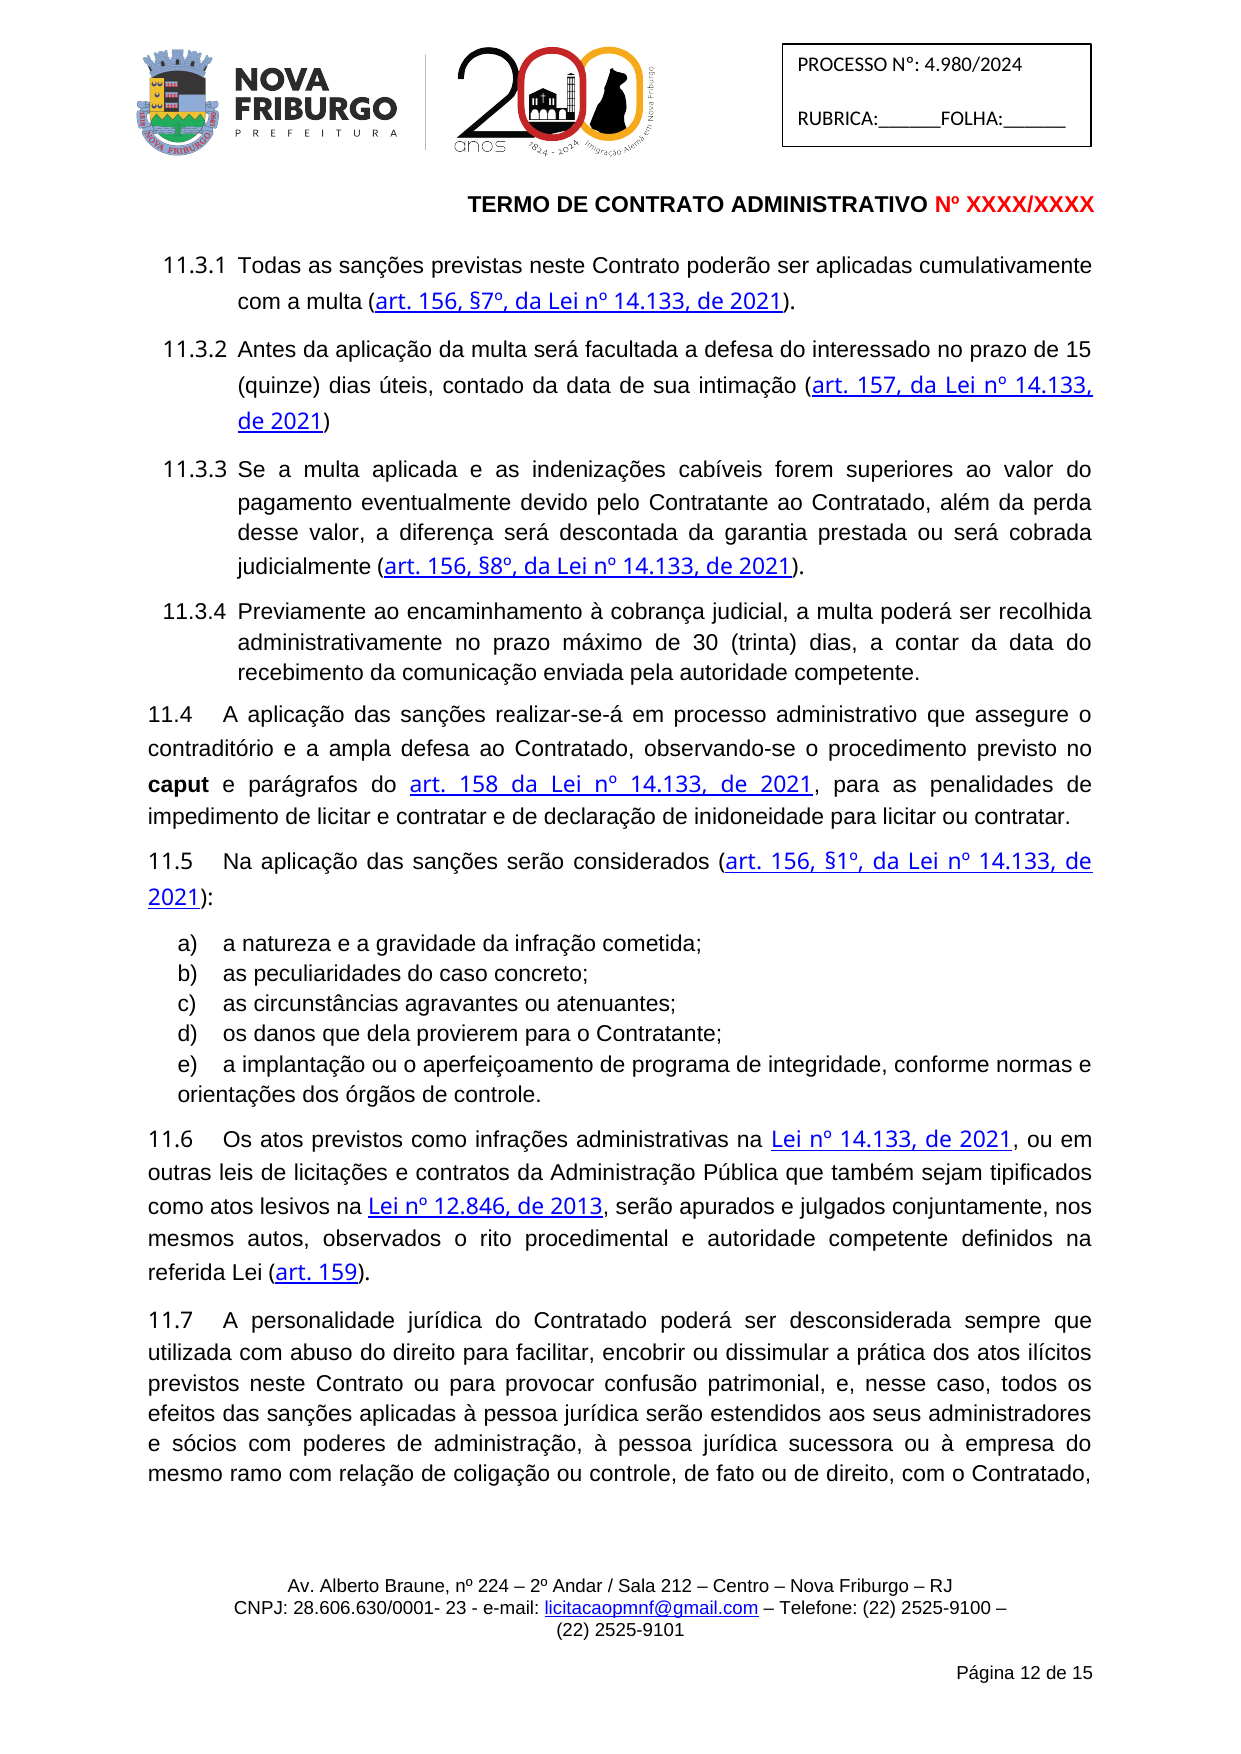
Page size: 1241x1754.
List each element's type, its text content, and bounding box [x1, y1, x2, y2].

list Os atos previstos como infrações administrativas na Lei nº 14.133, de 2021, ou em outras leis de licitações e contratos da Administração Pública que também sejam tipificados como atos lesivos na Lei nº 12.846, de 2013, serão apurados e julgados conjuntamente, nos mesmos autos, observados o rito procedimental e autoridade competente definidos na referida Lei (art. 159). [148, 1123, 1092, 1287]
list a implantação ou o aperfeiçoamento de programa de integridade, conforme normas e orientações dos órgãos de controle. [177, 1051, 1092, 1107]
list os danos que dela provierem para o Contratante; [177, 1020, 1092, 1047]
picture [109, 14, 687, 185]
list as circunstâncias agravantes ou atenuantes; [177, 990, 1092, 1016]
list Previamente ao encaminhamento à cobrança judicial, a multa poderá ser recolhida administrativamente no prazo máximo de 30 (trinta) dias, a contar da data do recebimento da comunicação enviada pela autoridade competente. [162, 598, 1092, 685]
list a natureza e a gravidade da infração cometida; [177, 930, 1092, 956]
list Na aplicação das sanções serão considerados (art. 156, §1º, da Lei nº 14.133, de 2021): [148, 845, 1092, 912]
list A aplicação das sanções realizar-se-á em processo administrativo que assegure o contraditório e a ampla defesa ao Contratado, observando-se o procedimento previsto no caput e parágrafos do art. 158 da Lei nº 14.133, de 2021, para as penalidades de impedimento de licitar e contratar e de declaração de inidoneidade para licitar ou contratar. [148, 701, 1092, 829]
list as peculiaridades do caso concreto; [177, 960, 1092, 986]
list Se a multa aplicada e as indenizações cabíveis forem superiores ao valor do pagamento eventualmente devido pelo Contratante ao Contratado, além da perda desse valor, a diferença será descontada da garantia prestada ou será cobrada judicialmente (art. 156, §8º, da Lei nº 14.133, de 2021). [162, 453, 1092, 581]
list Antes da aplicação da multa será facultada a defesa do interessado no prazo de 15 (quinze) dias úteis, contado da data de sua intimação (art. 157, da Lei nº 14.133, de 2021) [162, 333, 1092, 436]
list Todas as sanções previstas neste Contrato poderão ser aplicadas cumulativamente com a multa (art. 156, §7º, da Lei nº 14.133, de 2021). [162, 249, 1092, 316]
